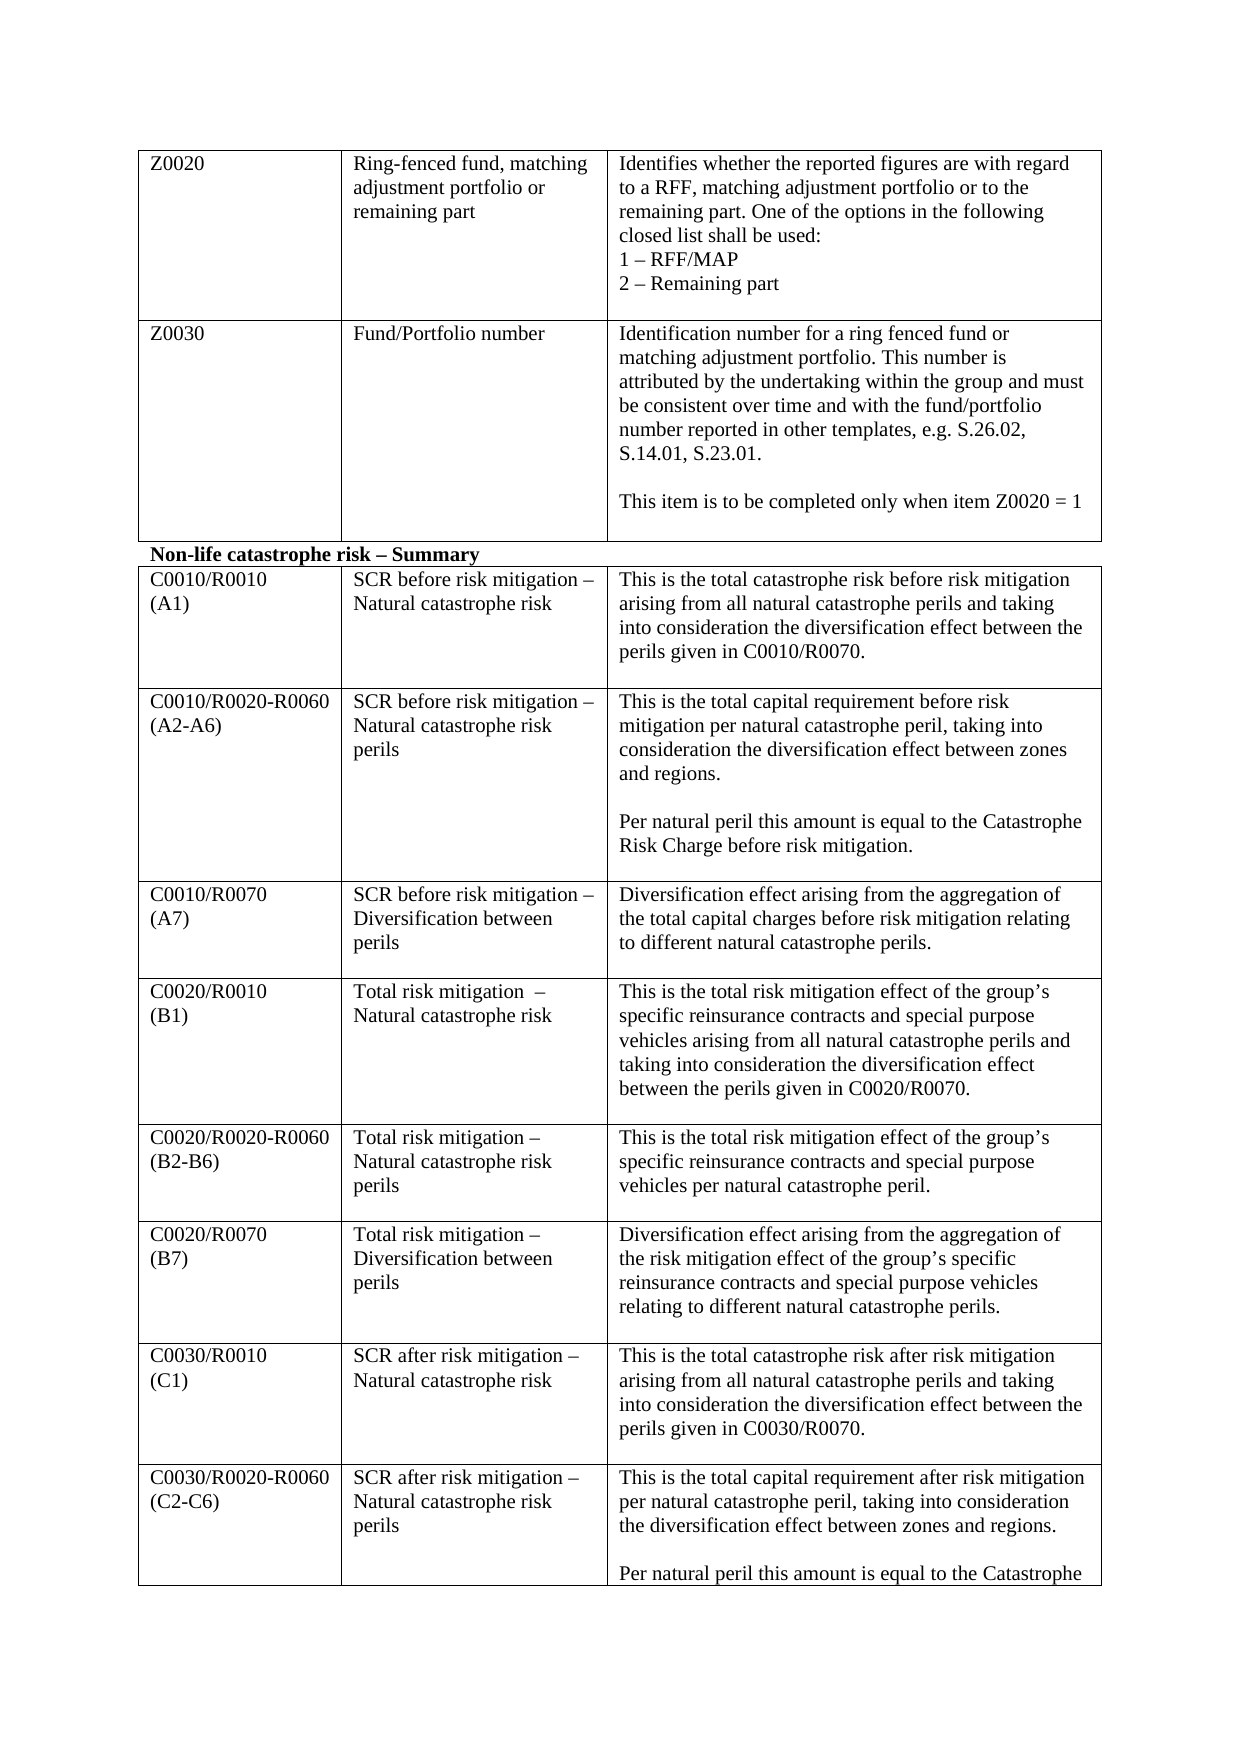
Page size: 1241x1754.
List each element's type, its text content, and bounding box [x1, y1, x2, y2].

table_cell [608, 1465, 1101, 1585]
table_cell C0020/R0070 (B7) [139, 1222, 341, 1342]
table_cell SCR before risk mitigation – Natural catastrophe risk perils [342, 689, 607, 881]
table_cell Z0030 [139, 321, 341, 541]
table_cell Identification number for a ring fenced fund or matching adjustment portfolio. This number is attributed by the undertaking within the group and must be consistent over time and with the fund/portfolio number reported in other templates, e.g. S.26.02, S.14.01, S.23.01. This item is to be completed only when item Z0020 = 1 [608, 321, 1101, 541]
table_cell Non-life catastrophe risk – Summary [139, 542, 1101, 566]
table_cell C0010/R0020-R0060 (A2-A6) [139, 689, 341, 881]
table_cell Fund/Portfolio number [342, 321, 607, 541]
table_cell SCR before risk mitigation – Natural catastrophe risk [342, 567, 607, 687]
table_cell This is the total risk mitigation effect of the group’s specific reinsurance contracts and special purpose vehicles per natural catastrophe peril. [608, 1125, 1101, 1221]
table_cell Total risk mitigation – Natural catastrophe risk [342, 979, 607, 1124]
table_cell This is the total capital requirement before risk mitigation per natural catastrophe peril, taking into consideration the diversification effect between zones and regions. Per natural peril this amount is equal to the Catastrophe Risk Charge before risk mitigation. [608, 689, 1101, 881]
table_cell Diversification effect arising from the aggregation of the total capital charges before risk mitigation relating to different natural catastrophe perils. [608, 882, 1101, 978]
table_cell SCR after risk mitigation – Natural catastrophe risk [342, 1344, 607, 1464]
table_cell C0020/R0010 (B1) [139, 979, 341, 1124]
table_cell C0020/R0020-R0060 (B2-B6) [139, 1125, 341, 1221]
table_cell Ring-fenced fund, matching adjustment portfolio or remaining part [342, 151, 607, 319]
table_cell Total risk mitigation – Diversification between perils [342, 1222, 607, 1342]
table_cell C0010/R0070 (A7) [139, 882, 341, 978]
table_cell Identifies whether the reported figures are with regard to a RFF, matching adjustment portfolio or to the remaining part. One of the options in the following closed list shall be used: 1 – RFF/MAP 2 – Remaining part [608, 151, 1101, 319]
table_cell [342, 1465, 607, 1585]
table_cell SCR before risk mitigation – Diversification between perils [342, 882, 607, 978]
table_cell This is the total catastrophe risk after risk mitigation arising from all natural catastrophe perils and taking into consideration the diversification effect between the perils given in C0030/R0070. [608, 1344, 1101, 1464]
table_cell C0030/R0010 (C1) [139, 1344, 341, 1464]
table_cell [139, 1465, 341, 1585]
table_cell Total risk mitigation – Natural catastrophe risk perils [342, 1125, 607, 1221]
table_cell C0010/R0010 (A1) [139, 567, 341, 687]
table_cell Z0020 [139, 151, 341, 319]
table_cell This is the total catastrophe risk before risk mitigation arising from all natural catastrophe perils and taking into consideration the diversification effect between the perils given in C0010/R0070. [608, 567, 1101, 687]
table_cell This is the total risk mitigation effect of the group’s specific reinsurance contracts and special purpose vehicles arising from all natural catastrophe perils and taking into consideration the diversification effect between the perils given in C0020/R0070. [608, 979, 1101, 1124]
table_cell Diversification effect arising from the aggregation of the risk mitigation effect of the group’s specific reinsurance contracts and special purpose vehicles relating to different natural catastrophe perils. [608, 1222, 1101, 1342]
